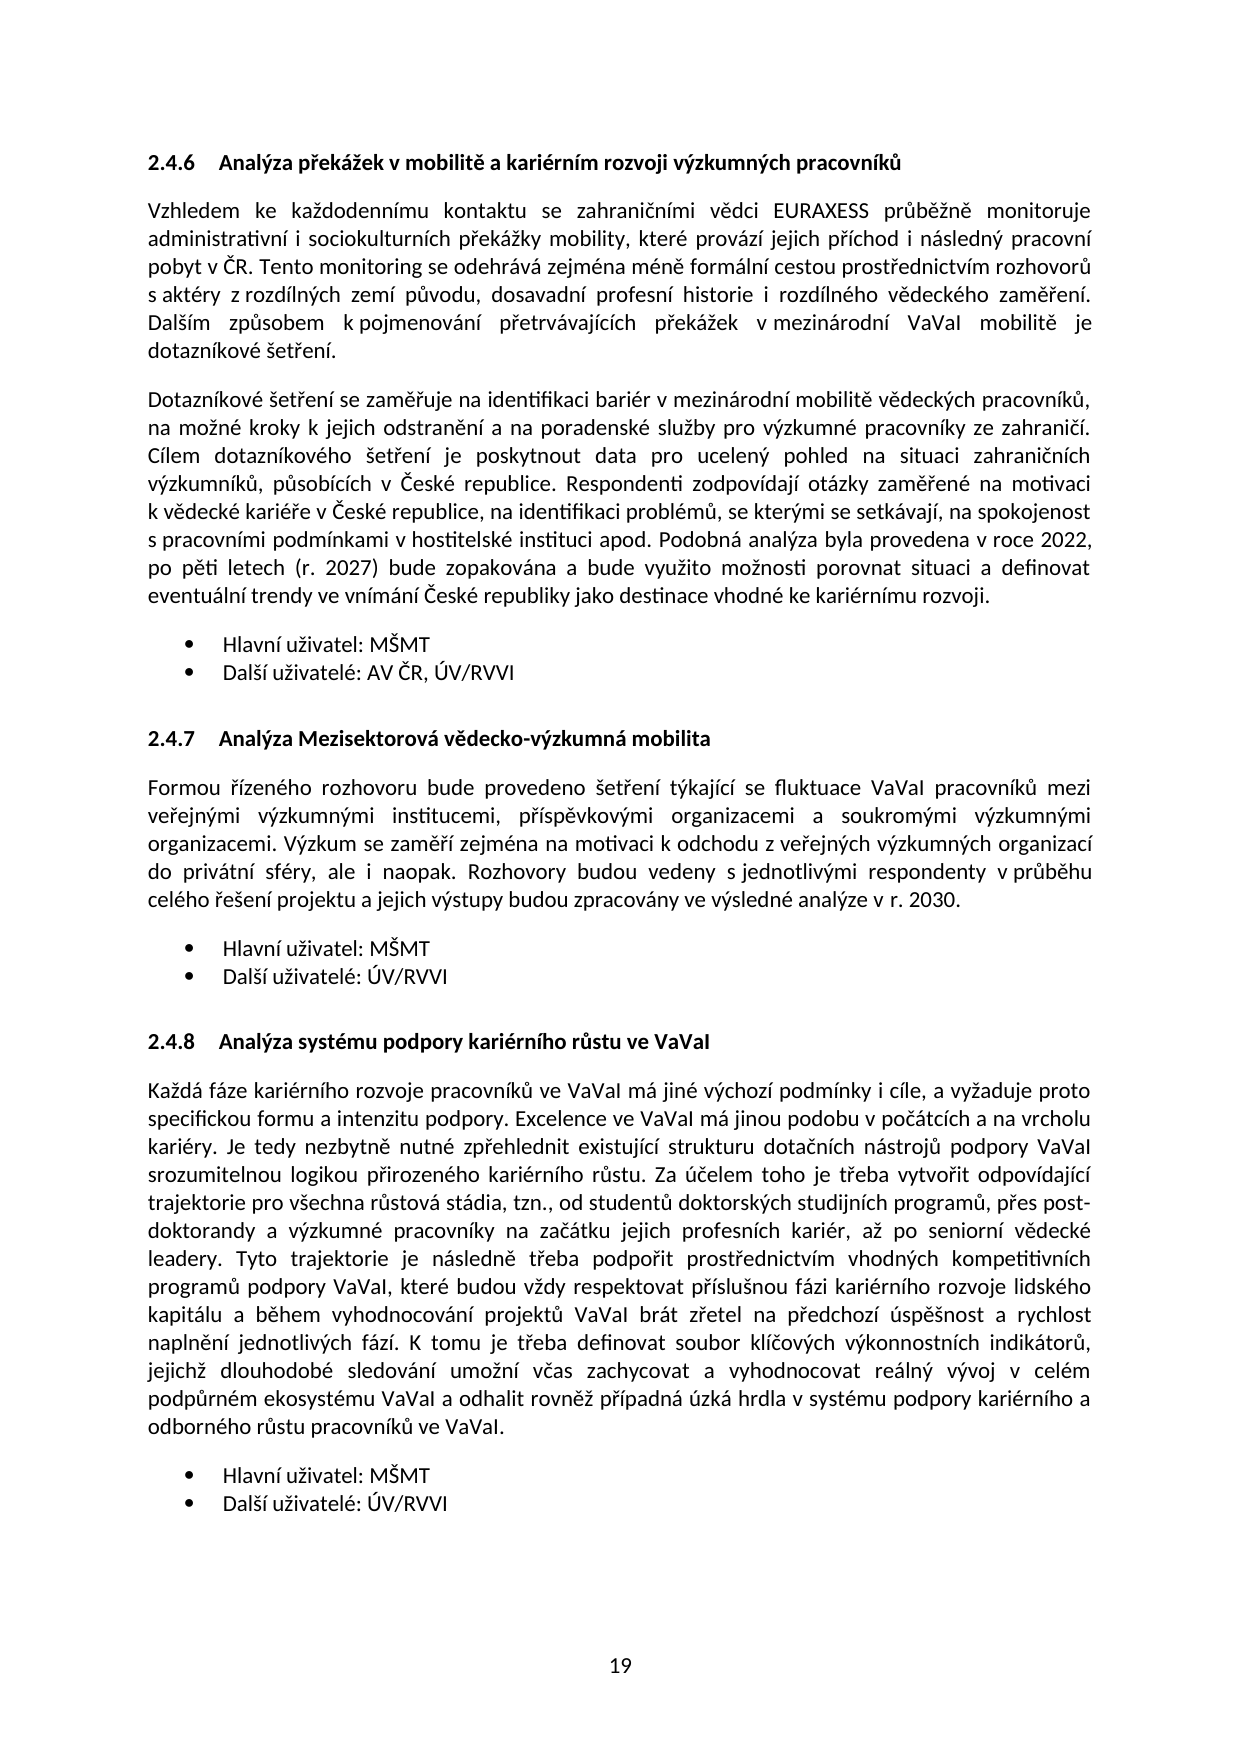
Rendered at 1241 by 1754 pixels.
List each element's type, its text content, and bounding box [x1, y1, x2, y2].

list Hlavní uživatel: MŠMT [185, 934, 1093, 962]
text Každá fáze kariérního rozvoje pracovníků ve VaVaI má jiné výchozí podmínky i cíle, a vyžaduje proto specifickou formu a intenzitu podpory. Excelence ve VaVaI má jinou podobu v počátcích a na vrcholu kariéry. Je tedy nezbytně nutné zpřehlednit existující strukturu dotačních nástrojů podpory VaVaI srozumitelnou logikou přirozeného kariérního růstu. Za účelem toho je třeba vytvořit odpovídající trajektorie pro všechna růstová stádia, tzn., od studentů doktorských studijních programů, přes post-doktorandy a výzkumné pracovníky na začátku jejich profesních kariér, až po seniorní vědecké leadery. Tyto trajektorie je následně třeba podpořit prostřednictvím vhodných kompetitivních programů podpory VaVaI, které budou vždy respektovat příslušnou fázi kariérního rozvoje lidského kapitálu a během vyhodnocování projektů VaVaI brát zřetel na předchozí úspěšnost a rychlost naplnění jednotlivých fází. K tomu je třeba definovat soubor klíčových výkonnostních indikátorů, jejichž dlouhodobé sledování umožní včas zachycovat a vyhodnocovat reálný vývoj v celém podpůrném ekosystému VaVaI a odhalit rovněž případná úzká hrdla v systému podpory kariérního a odborného růstu pracovníků ve VaVaI. [148, 1076, 1093, 1440]
subtitle Analýza systému podpory kariérního růstu ve VaVaI [148, 1027, 1093, 1055]
list Hlavní uživatel: MŠMT [185, 630, 1093, 658]
list Další uživatelé: AV ČR, ÚV/RVVI [185, 658, 1093, 686]
subtitle Analýza překážek v mobilitě a kariérním rozvoji výzkumných pracovníků [148, 148, 1093, 176]
text Formou řízeného rozhovoru bude provedeno šetření týkající se fluktuace VaVaI pracovníků mezi veřejnými výzkumnými institucemi, příspěvkovými organizacemi a soukromými výzkumnými organizacemi. Výzkum se zaměří zejména na motivaci k odchodu z veřejných výzkumných organizací do privátní sféry, ale i naopak. Rozhovory budou vedeny s jednotlivými respondenty v průběhu celého řešení projektu a jejich výstupy budou zpracovány ve výsledné analýze v r. 2030. [148, 773, 1093, 913]
list Další uživatelé: ÚV/RVVI [185, 962, 1093, 990]
text Dotazníkové šetření se zaměřuje na identifikaci bariér v mezinárodní mobilitě vědeckých pracovníků, na možné kroky k jejich odstranění a na poradenské služby pro výzkumné pracovníky ze zahraničí. Cílem dotazníkového šetření je poskytnout data pro ucelený pohled na situaci zahraničních výzkumníků, působících v České republice. Respondenti zodpovídají otázky zaměřené na motivaci k vědecké kariéře v České republice, na identifikaci problémů, se kterými se setkávají, na spokojenost s pracovními podmínkami v hostitelské instituci apod. Podobná analýza byla provedena v roce 2022, po pěti letech (r. 2027) bude zopakována a bude využito možnosti porovnat situaci a definovat eventuální trendy ve vnímání České republiky jako destinace vhodné ke kariérnímu rozvoji. [148, 385, 1093, 609]
list Další uživatelé: ÚV/RVVI [185, 1489, 1093, 1517]
text Vzhledem ke každodennímu kontaktu se zahraničními vědci EURAXESS průběžně monitoruje administrativní i sociokulturních překážky mobility, které provází jejich příchod i následný pracovní pobyt v ČR. Tento monitoring se odehrává zejména méně formální cestou prostřednictvím rozhovorů s aktéry z rozdílných zemí původu, dosavadní profesní historie i rozdílného vědeckého zaměření. Dalším způsobem k pojmenování přetrvávajících překážek v mezinárodní VaVaI mobilitě je dotazníkové šetření. [148, 196, 1093, 364]
list Hlavní uživatel: MŠMT [185, 1461, 1093, 1489]
subtitle Analýza Mezisektorová vědecko-výzkumná mobilita [148, 724, 1093, 752]
